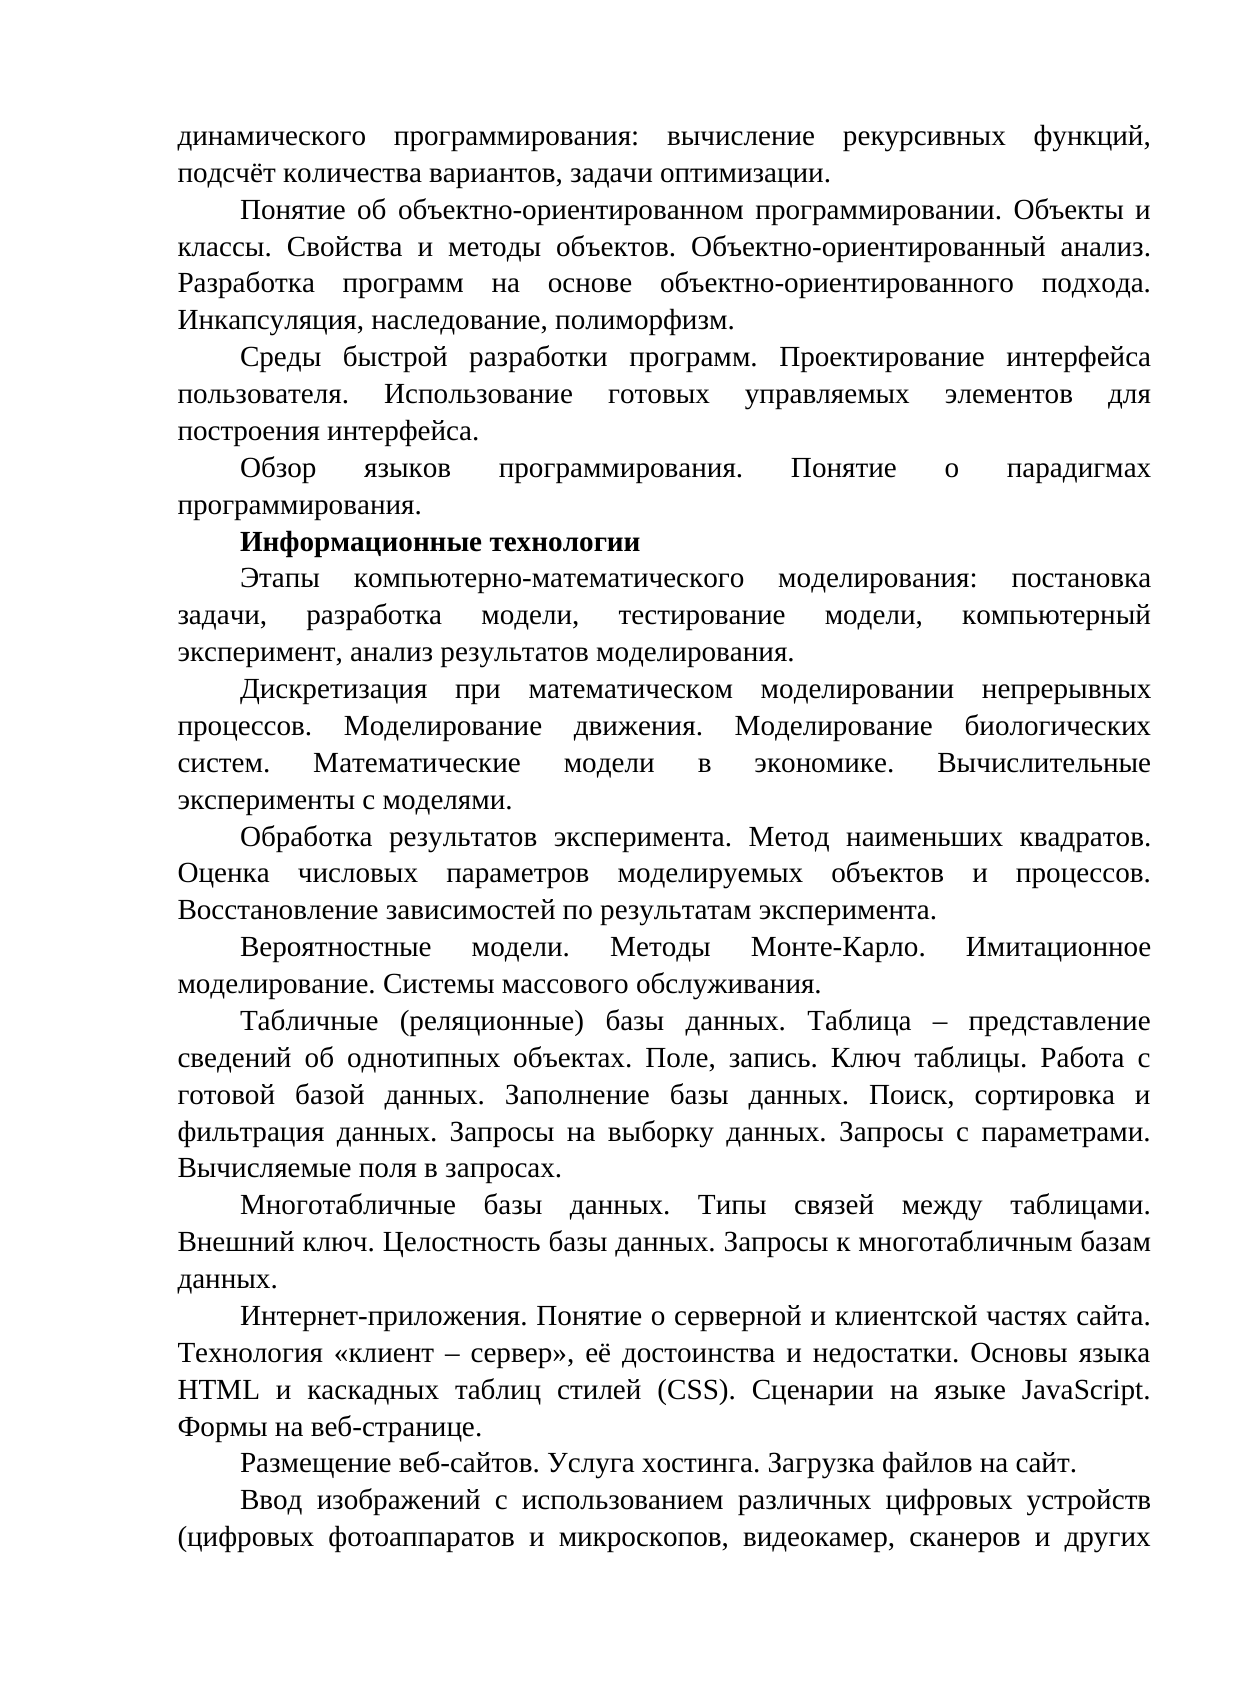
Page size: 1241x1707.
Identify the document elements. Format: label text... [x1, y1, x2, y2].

text Обзор языков программирования. Понятие о парадигмах программирования. [177, 450, 1152, 520]
text Среды быстрой разработки программ. Проектирование интерфейса пользователя. Использование готовых управляемых элементов для построения интерфейса. [177, 339, 1152, 447]
text Интернет-приложения. Понятие о серверной и клиентской частях сайта. Технология «клиент – сервер», её достоинства и недостатки. Основы языка HTML и каскадных таблиц стилей (CSS). Сценарии на языке JavaScript. Формы на веб-странице. [177, 1298, 1152, 1442]
text Дискретизация при математическом моделировании непрерывных процессов. Моделирование движения. Моделирование биологических систем. Математические модели в экономике. Вычислительные эксперименты с моделями. [177, 671, 1152, 815]
text Понятие об объектно-ориентированном программировании. Объекты и классы. Свойства и методы объектов. Объектно-ориентированный анализ. Разработка программ на основе объектно-ориентированного подхода. Инкапсуляция, наследование, полиморфизм. [177, 192, 1152, 336]
text Многотабличные базы данных. Типы связей между таблицами. Внешний ключ. Целостность базы данных. Запросы к многотабличным базам данных. [177, 1187, 1152, 1295]
text Вероятностные модели. Методы Монте-Карло. Имитационное моделирование. Системы массового обслуживания. [177, 929, 1152, 1000]
text Обработка результатов эксперимента. Метод наименьших квадратов. Оценка числовых параметров моделируемых объектов и процессов. Восстановление зависимостей по результатам эксперимента. [177, 819, 1152, 926]
text Табличные (реляционные) базы данных. Таблица – представление сведений об однотипных объектах. Поле, запись. Ключ таблицы. Работа с готовой базой данных. Заполнение базы данных. Поиск, сортировка и фильтрация данных. Запросы на выборку данных. Запросы с параметрами. Вычисляемые поля в запросах. [177, 1003, 1152, 1184]
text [177, 1482, 1152, 1553]
text Информационные технологии [177, 524, 1152, 557]
text Размещение веб-сайтов. Услуга хостинга. Загрузка файлов на сайт. [177, 1446, 1152, 1479]
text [177, 118, 1152, 188]
text Этапы компьютерно-математического моделирования: постановка задачи, разработка модели, тестирование модели, компьютерный эксперимент, анализ результатов моделирования. [177, 561, 1152, 668]
